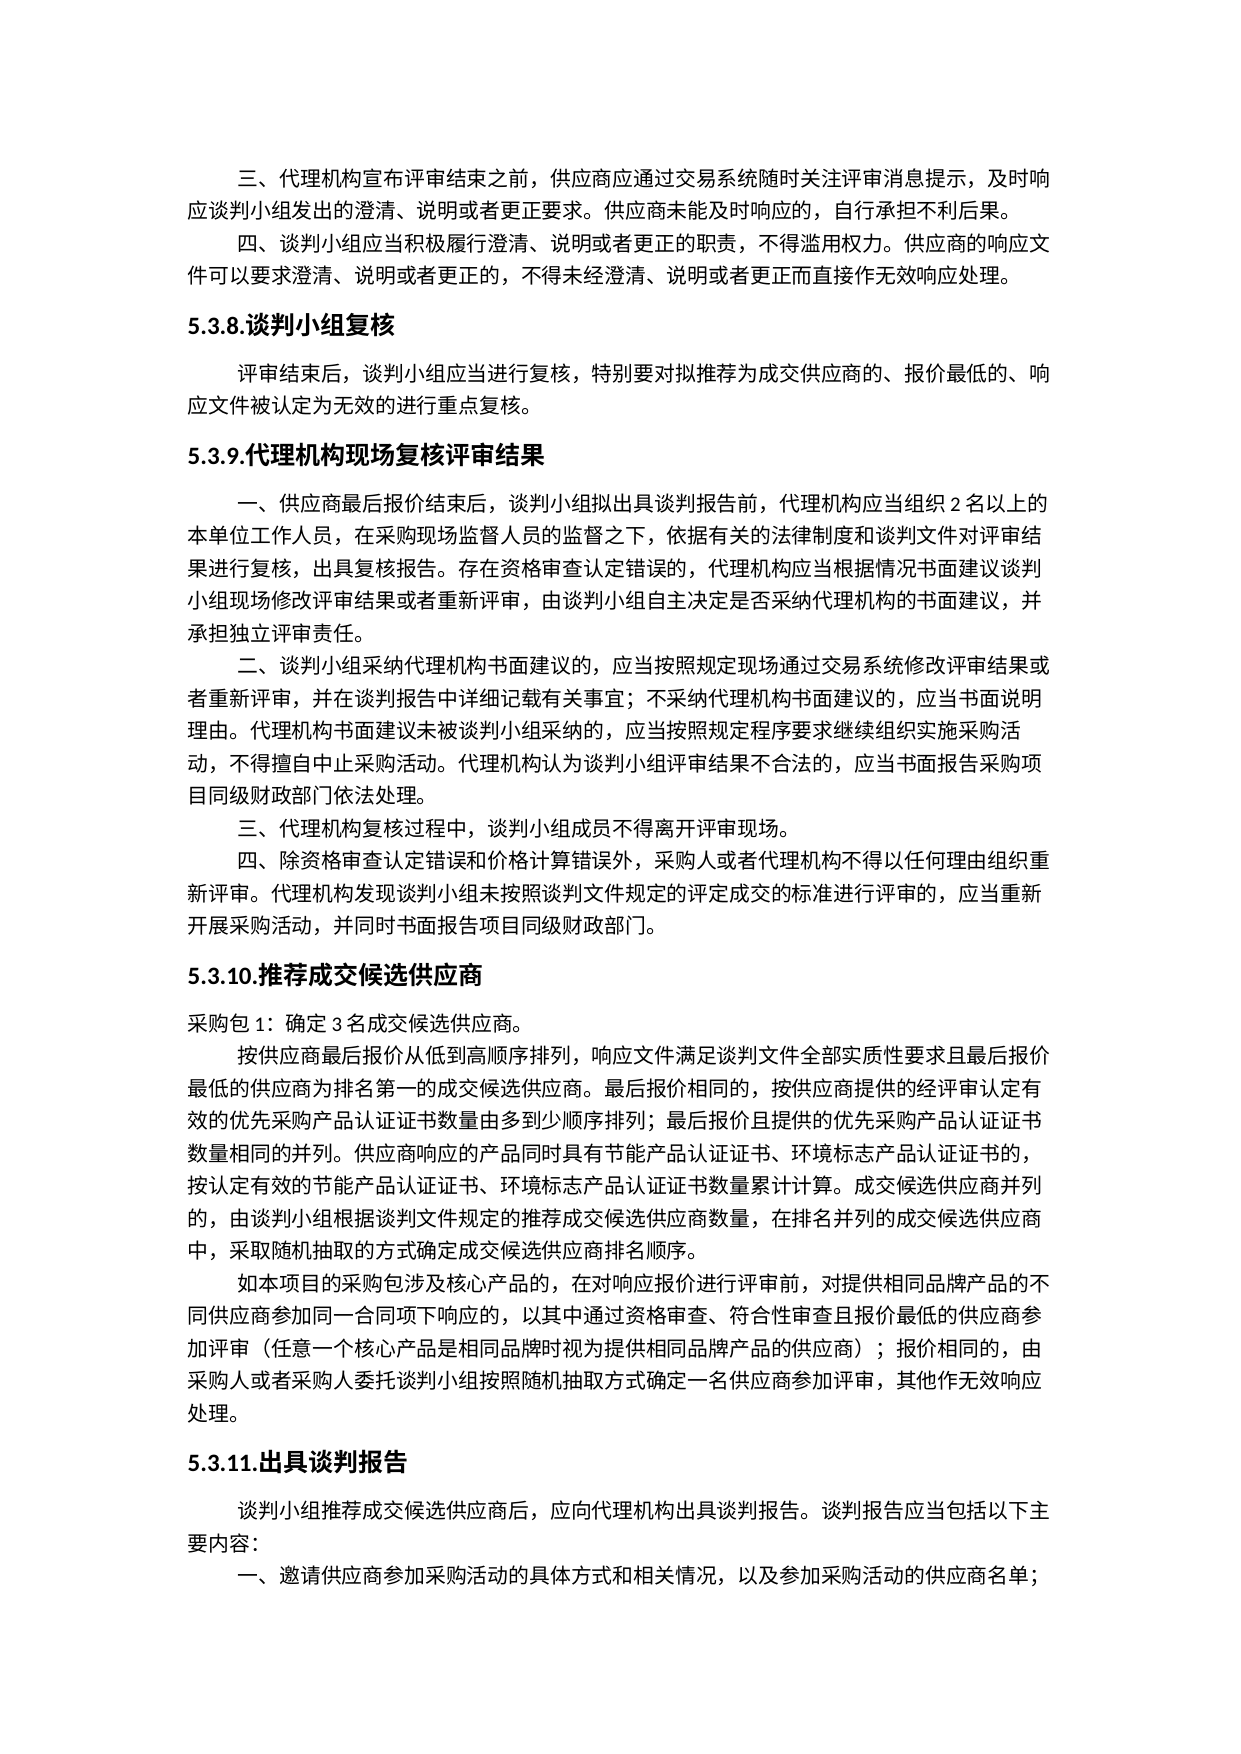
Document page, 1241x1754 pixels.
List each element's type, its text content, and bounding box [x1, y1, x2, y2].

text 5.3.10.推荐成交候选供应商 [187, 942, 1053, 1007]
text 一、邀请供应商参加采购活动的具体方式和相关情况，以及参加采购活动的供应商名单； [187, 1559, 1053, 1592]
text 四、除资格审查认定错误和价格计算错误外，采购人或者代理机构不得以任何理由组织重新评审。代理机构发现谈判小组未按照谈判文件规定的评定成交的标准进行评审的，应当重新开展采购活动，并同时书面报告项目同级财政部门。 [187, 844, 1053, 942]
text 一、供应商最后报价结束后，谈判小组拟出具谈判报告前，代理机构应当组织2名以上的本单位工作人员，在采购现场监督人员的监督之下，依据有关的法律制度和谈判文件对评审结果进行复核，出具复核报告。存在资格审查认定错误的，代理机构应当根据情况书面建议谈判小组现场修改评审结果或者重新评审，由谈判小组自主决定是否采纳代理机构的书面建议，并承担独立评审责任。 [187, 487, 1053, 649]
text 5.3.11.出具谈判报告 [187, 1429, 1053, 1494]
text 采购包1：确定3名成交候选供应商。 [187, 1007, 1053, 1039]
text 如本项目的采购包涉及核心产品的，在对响应报价进行评审前，对提供相同品牌产品的不同供应商参加同一合同项下响应的，以其中通过资格审查、符合性审查且报价最低的供应商参加评审（任意一个核心产品是相同品牌时视为提供相同品牌产品的供应商）；报价相同的，由采购人或者采购人委托谈判小组按照随机抽取方式确定一名供应商参加评审，其他作无效响应处理。 [187, 1267, 1053, 1429]
text 5.3.9.代理机构现场复核评审结果 [187, 422, 1053, 487]
text 二、谈判小组采纳代理机构书面建议的，应当按照规定现场通过交易系统修改评审结果或者重新评审，并在谈判报告中详细记载有关事宜；不采纳代理机构书面建议的，应当书面说明理由。代理机构书面建议未被谈判小组采纳的，应当按照规定程序要求继续组织实施采购活动，不得擅自中止采购活动。代理机构认为谈判小组评审结果不合法的，应当书面报告采购项目同级财政部门依法处理。 [187, 649, 1053, 812]
text 谈判小组推荐成交候选供应商后，应向代理机构出具谈判报告。谈判报告应当包括以下主要内容： [187, 1494, 1053, 1559]
text 三、代理机构复核过程中，谈判小组成员不得离开评审现场。 [187, 812, 1053, 844]
text 5.3.8.谈判小组复核 [187, 292, 1053, 357]
text 按供应商最后报价从低到高顺序排列，响应文件满足谈判文件全部实质性要求且最后报价最低的供应商为排名第一的成交候选供应商。最后报价相同的，按供应商提供的经评审认定有效的优先采购产品认证证书数量由多到少顺序排列；最后报价且提供的优先采购产品认证证书数量相同的并列。供应商响应的产品同时具有节能产品认证证书、环境标志产品认证证书的，按认定有效的节能产品认证证书、环境标志产品认证证书数量累计计算。成交候选供应商并列的，由谈判小组根据谈判文件规定的推荐成交候选供应商数量，在排名并列的成交候选供应商中，采取随机抽取的方式确定成交候选供应商排名顺序。 [187, 1039, 1053, 1267]
text 三、代理机构宣布评审结束之前，供应商应通过交易系统随时关注评审消息提示，及时响应谈判小组发出的澄清、说明或者更正要求。供应商未能及时响应的，自行承担不利后果。 [187, 162, 1053, 227]
text 评审结束后，谈判小组应当进行复核，特别要对拟推荐为成交供应商的、报价最低的、响应文件被认定为无效的进行重点复核。 [187, 357, 1053, 422]
text 四、谈判小组应当积极履行澄清、说明或者更正的职责，不得滥用权力。供应商的响应文件可以要求澄清、说明或者更正的，不得未经澄清、说明或者更正而直接作无效响应处理。 [187, 227, 1053, 292]
